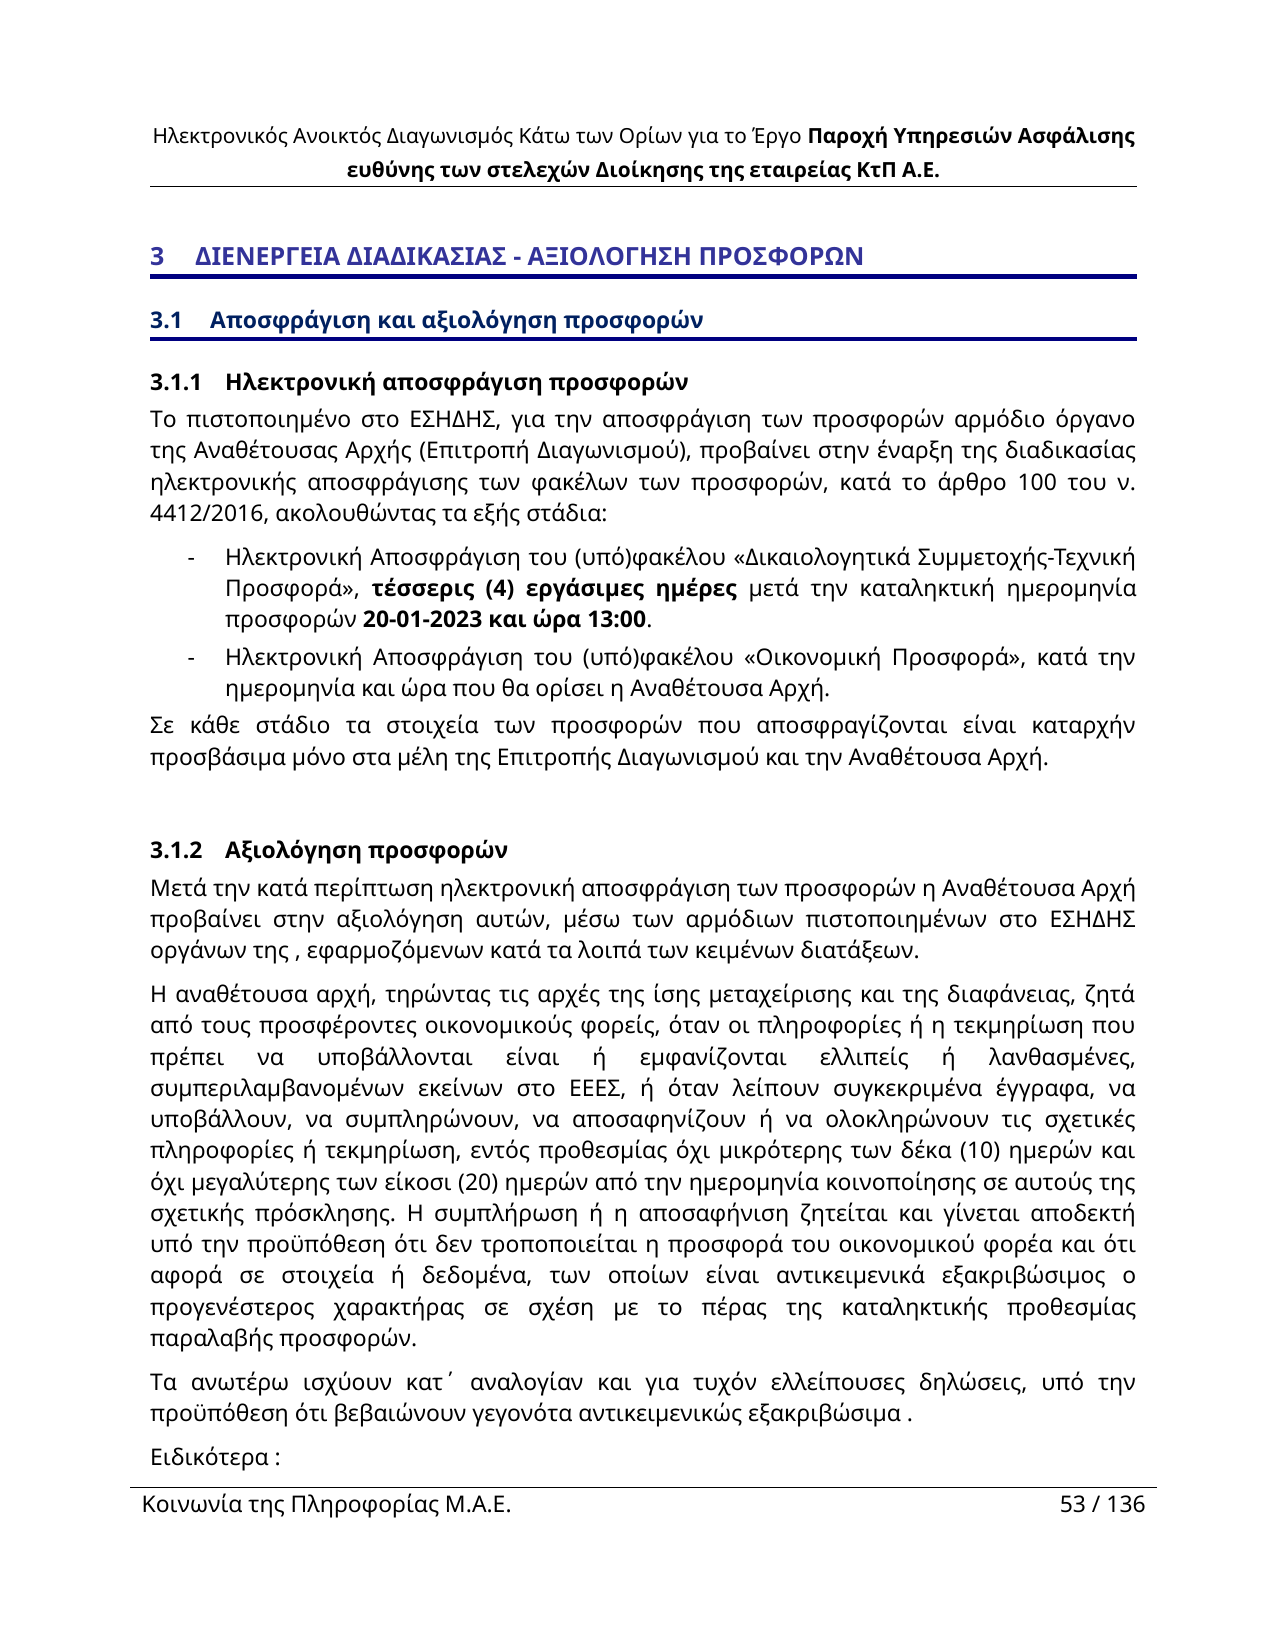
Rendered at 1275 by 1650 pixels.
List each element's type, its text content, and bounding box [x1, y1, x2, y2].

text Τα ανωτέρω ισχύουν κατ΄ αναλογίαν και για τυχόν ελλείπουσες δηλώσεις, υπό την προϋπόθεση ότι βεβαιώνουν γεγονότα αντικειμενικώς εξακριβώσιμα . [150, 1366, 1137, 1428]
subtitle Αποσφράγιση και αξιολόγηση προσφορών [150, 304, 1137, 337]
subtitle Αξιολόγηση προσφορών [150, 834, 1137, 866]
subtitle ΔΙΕΝΕΡΓΕΙΑ ΔΙΑΔΙΚΑΣΙΑΣ - ΑΞΙΟΛΟΓΗΣΗ ΠΡΟΣΦΟΡΩΝ [150, 238, 1137, 274]
list Ηλεκτρονική Αποσφράγιση του (υπό)φακέλου «Δικαιολογητικά Συμμετοχής-Τεχνική Προσφορά», τέσσερις (4) εργάσιμες ημέρες μετά την καταληκτική ημερομηνία προσφορών 20-01-2023 και ώρα 13:00. [187, 541, 1137, 634]
subtitle Ηλεκτρονική αποσφράγιση προσφορών [150, 366, 1137, 397]
text Μετά την κατά περίπτωση ηλεκτρονική αποσφράγιση των προσφορών η Αναθέτουσα Αρχή προβαίνει στην αξιολόγηση αυτών, μέσω των αρμόδιων πιστοποιημένων στο ΕΣΗΔΗΣ οργάνων της , εφαρμοζόμενων κατά τα λοιπά των κειμένων διατάξεων. [150, 872, 1137, 966]
list Ηλεκτρονική Αποσφράγιση του (υπό)φακέλου «Οικονομική Προσφορά», κατά την ημερομηνία και ώρα που θα ορίσει η Αναθέτουσα Αρχή. [187, 641, 1137, 703]
text Το πιστοποιημένο στο ΕΣΗΔΗΣ, για την αποσφράγιση των προσφορών αρμόδιο όργανο της Αναθέτουσας Αρχής (Επιτροπή Διαγωνισμού), προβαίνει στην έναρξη της διαδικασίας ηλεκτρονικής αποσφράγισης των φακέλων των προσφορών, κατά το άρθρο 100 του ν. 4412/2016, ακολουθώντας τα εξής στάδια: [150, 403, 1137, 528]
text Ειδικότερα : [150, 1441, 1137, 1472]
text Σε κάθε στάδιο τα στοιχεία των προσφορών που αποσφραγίζονται είναι καταρχήν προσβάσιμα μόνο στα μέλη της Επιτροπής Διαγωνισμού και την Αναθέτουσα Αρχή. [150, 709, 1137, 772]
text Η αναθέτουσα αρχή, τηρώντας τις αρχές της ίσης μεταχείρισης και της διαφάνειας, ζητά από τους προσφέροντες οικονομικούς φορείς, όταν οι πληροφορίες ή η τεκμηρίωση που πρέπει να υποβάλλονται είναι ή εμφανίζονται ελλιπείς ή λανθασμένες, συμπεριλαμβανομένων εκείνων στο ΕΕΕΣ, ή όταν λείπουν συγκεκριμένα έγγραφα, να υποβάλλουν, να συμπληρώνουν, να αποσαφηνίζουν ή να ολοκληρώνουν τις σχετικές πληροφορίες ή τεκμηρίωση, εντός προθεσμίας όχι μικρότερης των δέκα (10) ημερών και όχι μεγαλύτερης των είκοσι (20) ημερών από την ημερομηνία κοινοποίησης σε αυτούς της σχετικής πρόσκλησης. Η συμπλήρωση ή η αποσαφήνιση ζητείται και γίνεται αποδεκτή υπό την προϋπόθεση ότι δεν τροποποιείται η προσφορά του οικονομικού φορέα και ότι αφορά σε στοιχεία ή δεδομένα, των οποίων είναι αντικειμενικά εξακριβώσιμος ο προγενέστερος χαρακτήρας σε σχέση με το πέρας της καταληκτικής προθεσμίας παραλαβής προσφορών. [150, 978, 1137, 1353]
